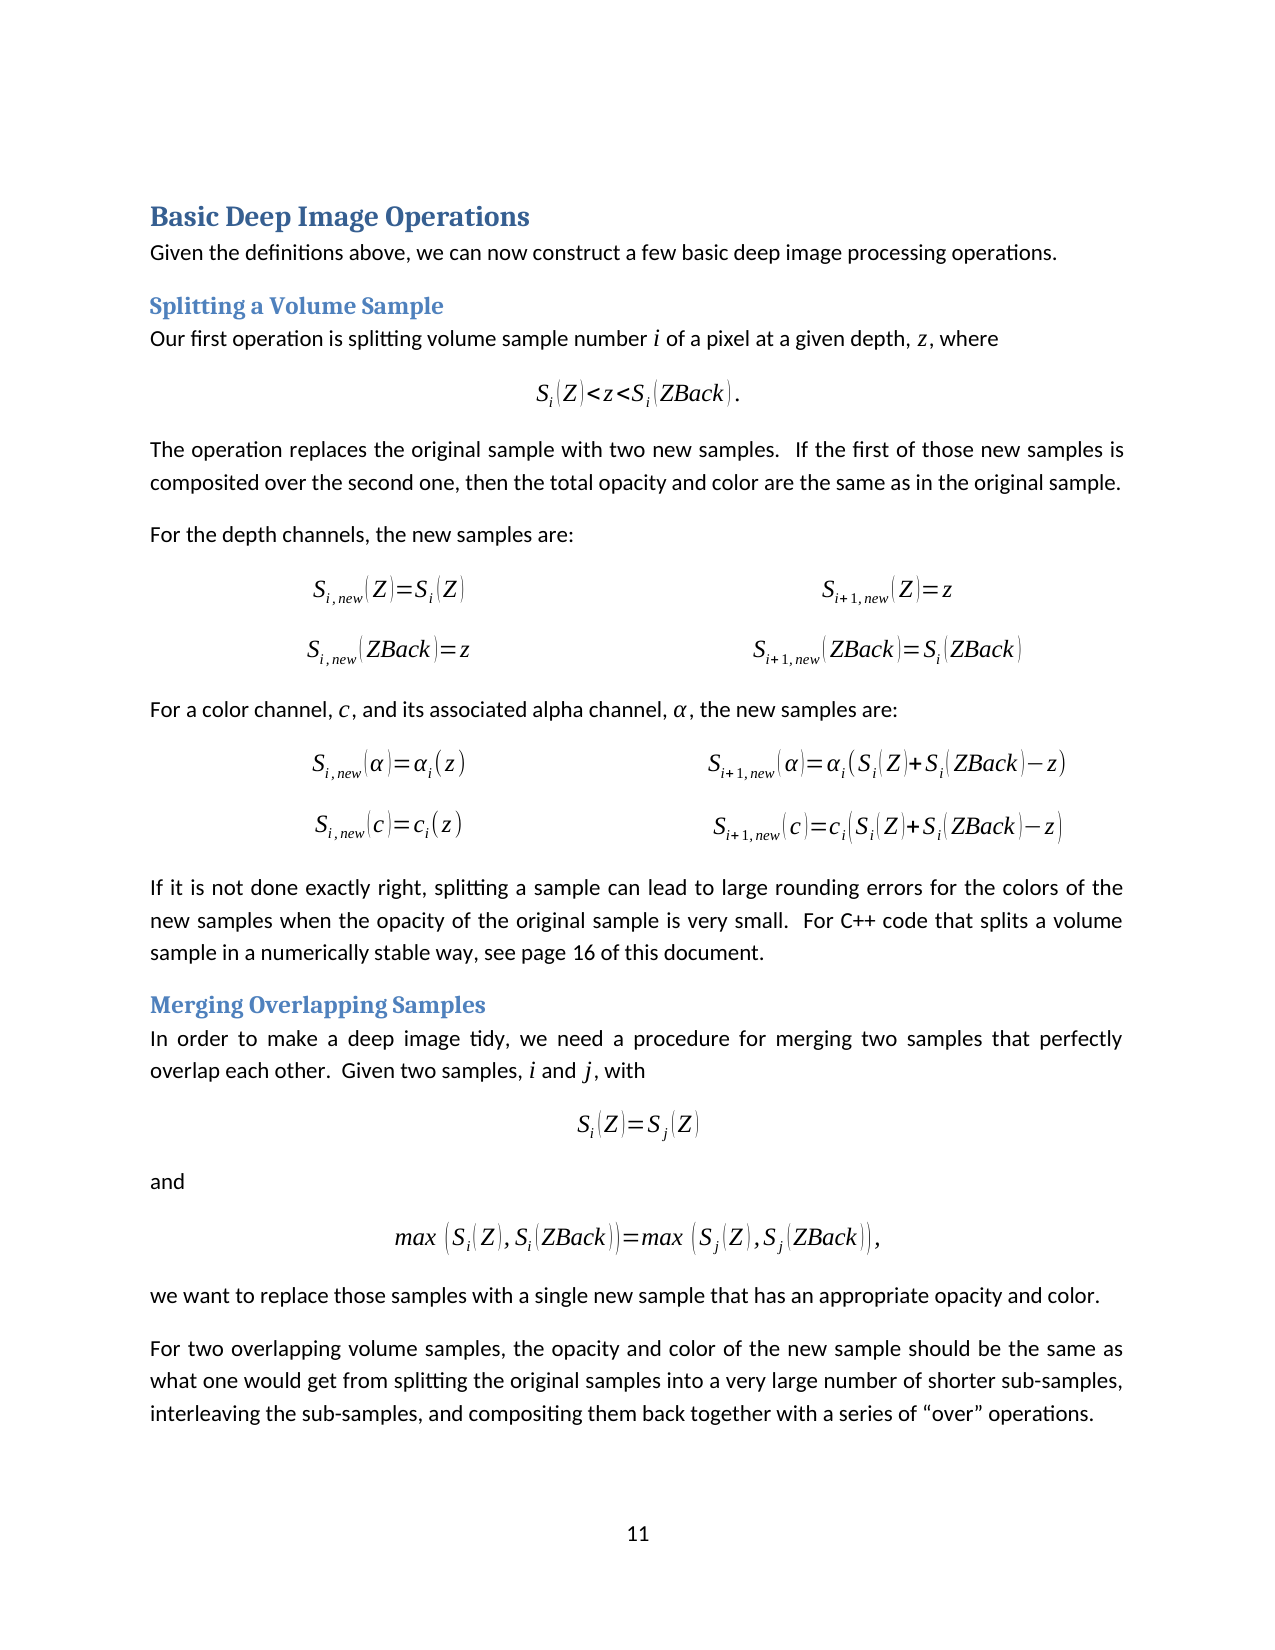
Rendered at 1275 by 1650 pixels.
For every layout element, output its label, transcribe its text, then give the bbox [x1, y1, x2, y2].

table_header [139, 574, 637, 634]
text If it is not done exactly right, splitting a sample can lead to large rounding errors for the colors of the new samples when the opacity of the original sample is very small. For C++ code that splits a volume sample in a numerically stable way, see page 15 of this document. [150, 873, 1125, 966]
subtitle Merging Overlapping Samples [150, 991, 1125, 1020]
table_header [638, 574, 1136, 634]
table_cell [139, 809, 637, 873]
table_cell [638, 635, 1136, 695]
table_header [139, 748, 637, 809]
text and [150, 1167, 1125, 1195]
text For the depth channels, the new samples are: [150, 521, 1125, 549]
subtitle Basic Deep Image Operations [150, 200, 1125, 233]
text we want to replace those samples with a single new sample that has an appropriate opacity and color. [150, 1281, 1125, 1309]
text For a color channel, , and its associated alpha channel, , the new samples are: [150, 695, 1125, 723]
text The operation replaces the original sample with two new samples. If the first of those new samples is composited over the second one, then the total opacity and color are the same as in the original sample. [150, 435, 1125, 496]
text Our first operation is splitting volume sample number of a pixel at a given depth, , where [150, 324, 1125, 353]
subtitle Splitting a Volume Sample [150, 292, 1125, 320]
table_header [638, 748, 1136, 809]
text Given the definitions above, we can now construct a few basic deep image processing operations. [150, 238, 1125, 267]
text For two overlapping volume samples, the opacity and color of the new sample should be the same as what one would get from splitting the original samples into a very large number of shorter sub-samples, interleaving the sub-samples, and compositing them back together with a series of “over” operations. [150, 1334, 1125, 1427]
table_cell [139, 635, 637, 695]
text In order to make a deep image tidy, we need a procedure for merging two samples that perfectly overlap each other. Given two samples, and , with [150, 1024, 1125, 1084]
table_cell [638, 809, 1136, 873]
